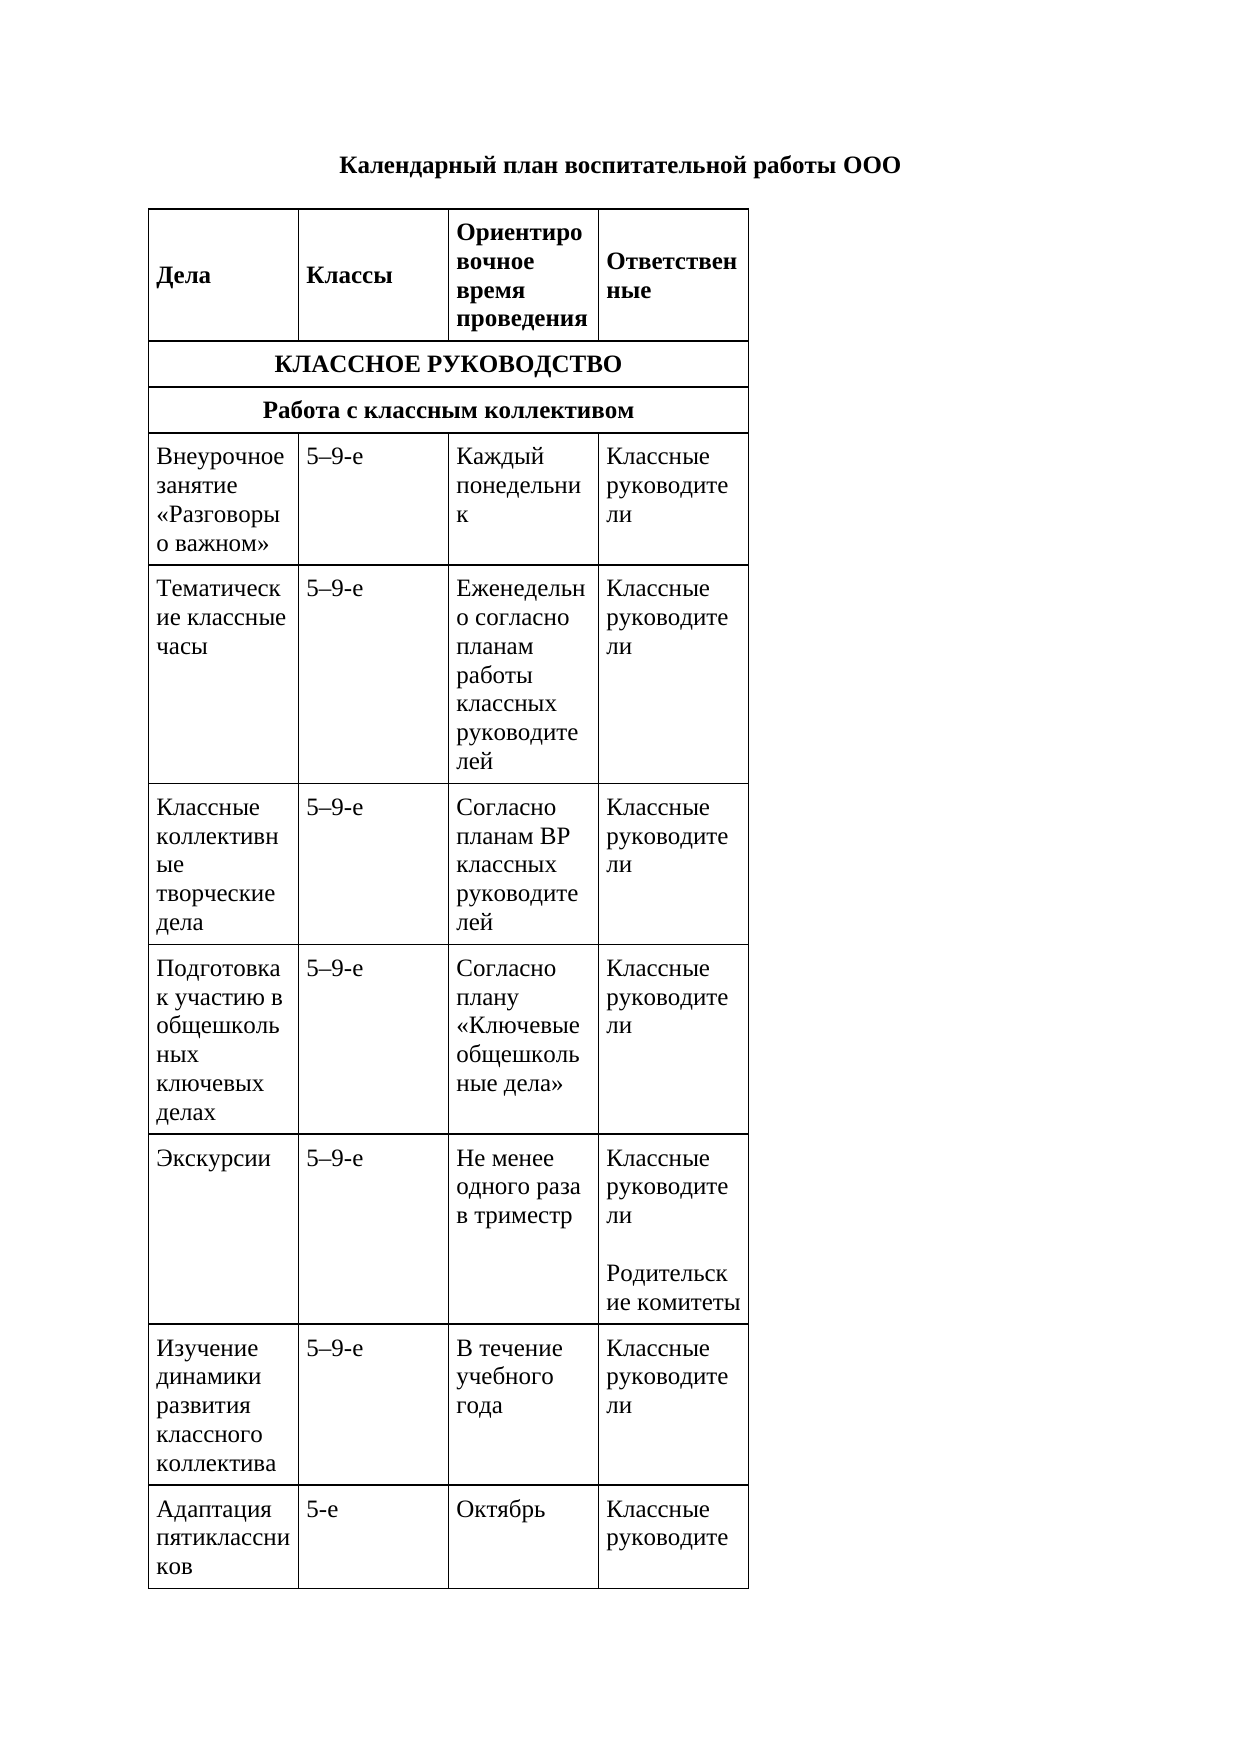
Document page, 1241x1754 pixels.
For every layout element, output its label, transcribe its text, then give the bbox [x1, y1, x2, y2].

table_header Дела [149, 210, 298, 340]
table_cell Изучение динамики развития классного коллектива [149, 1325, 298, 1484]
table_cell Согласно плану «Ключевые общешкольные дела» [449, 945, 598, 1133]
table_cell Классные руководители [599, 566, 748, 783]
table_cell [599, 1486, 748, 1588]
table_cell Работа с классным коллективом [149, 388, 748, 432]
table_header Ориентировочное время проведения [449, 210, 598, 340]
table_cell В течение учебного года [449, 1325, 598, 1484]
table_cell 5–9-е [299, 1135, 448, 1323]
table_cell Тематические классные часы [149, 566, 298, 783]
table_header Классы [299, 210, 448, 340]
table_cell 5–9-е [299, 945, 448, 1133]
table_cell Внеурочное занятие «Разговоры о важном» [149, 434, 298, 564]
table_cell Экскурсии [149, 1135, 298, 1323]
table_cell 5–9-е [299, 784, 448, 943]
table_cell Классные руководители [599, 1325, 748, 1484]
table_cell Согласно планам ВР классных руководителей [449, 784, 598, 943]
table_cell 5–9-е [299, 1325, 448, 1484]
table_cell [149, 1486, 298, 1588]
table_cell Классные руководители [599, 784, 748, 943]
text Календарный план воспитательной работы ООО [150, 150, 1090, 179]
table_cell КЛАССНОЕ РУКОВОДСТВО [149, 342, 748, 386]
table_cell Каждый понедельник [449, 434, 598, 564]
table_cell 5–9-е [299, 434, 448, 564]
table_cell 5-е [299, 1486, 448, 1588]
table_cell Классные коллективные творческие дела [149, 784, 298, 943]
table_cell Не менее одного раза в триместр [449, 1135, 598, 1323]
table_cell 5–9-е [299, 566, 448, 783]
table_cell Еженедельно согласно планам работы классных руководителей [449, 566, 598, 783]
table_cell Классные руководители [599, 945, 748, 1133]
table_cell Классные руководители Родительские комитеты [599, 1135, 748, 1323]
table_cell Классные руководители [599, 434, 748, 564]
table_header Ответственные [599, 210, 748, 340]
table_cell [449, 1486, 598, 1588]
table_cell Подготовка к участию в общешкольных ключевых делах [149, 945, 298, 1133]
